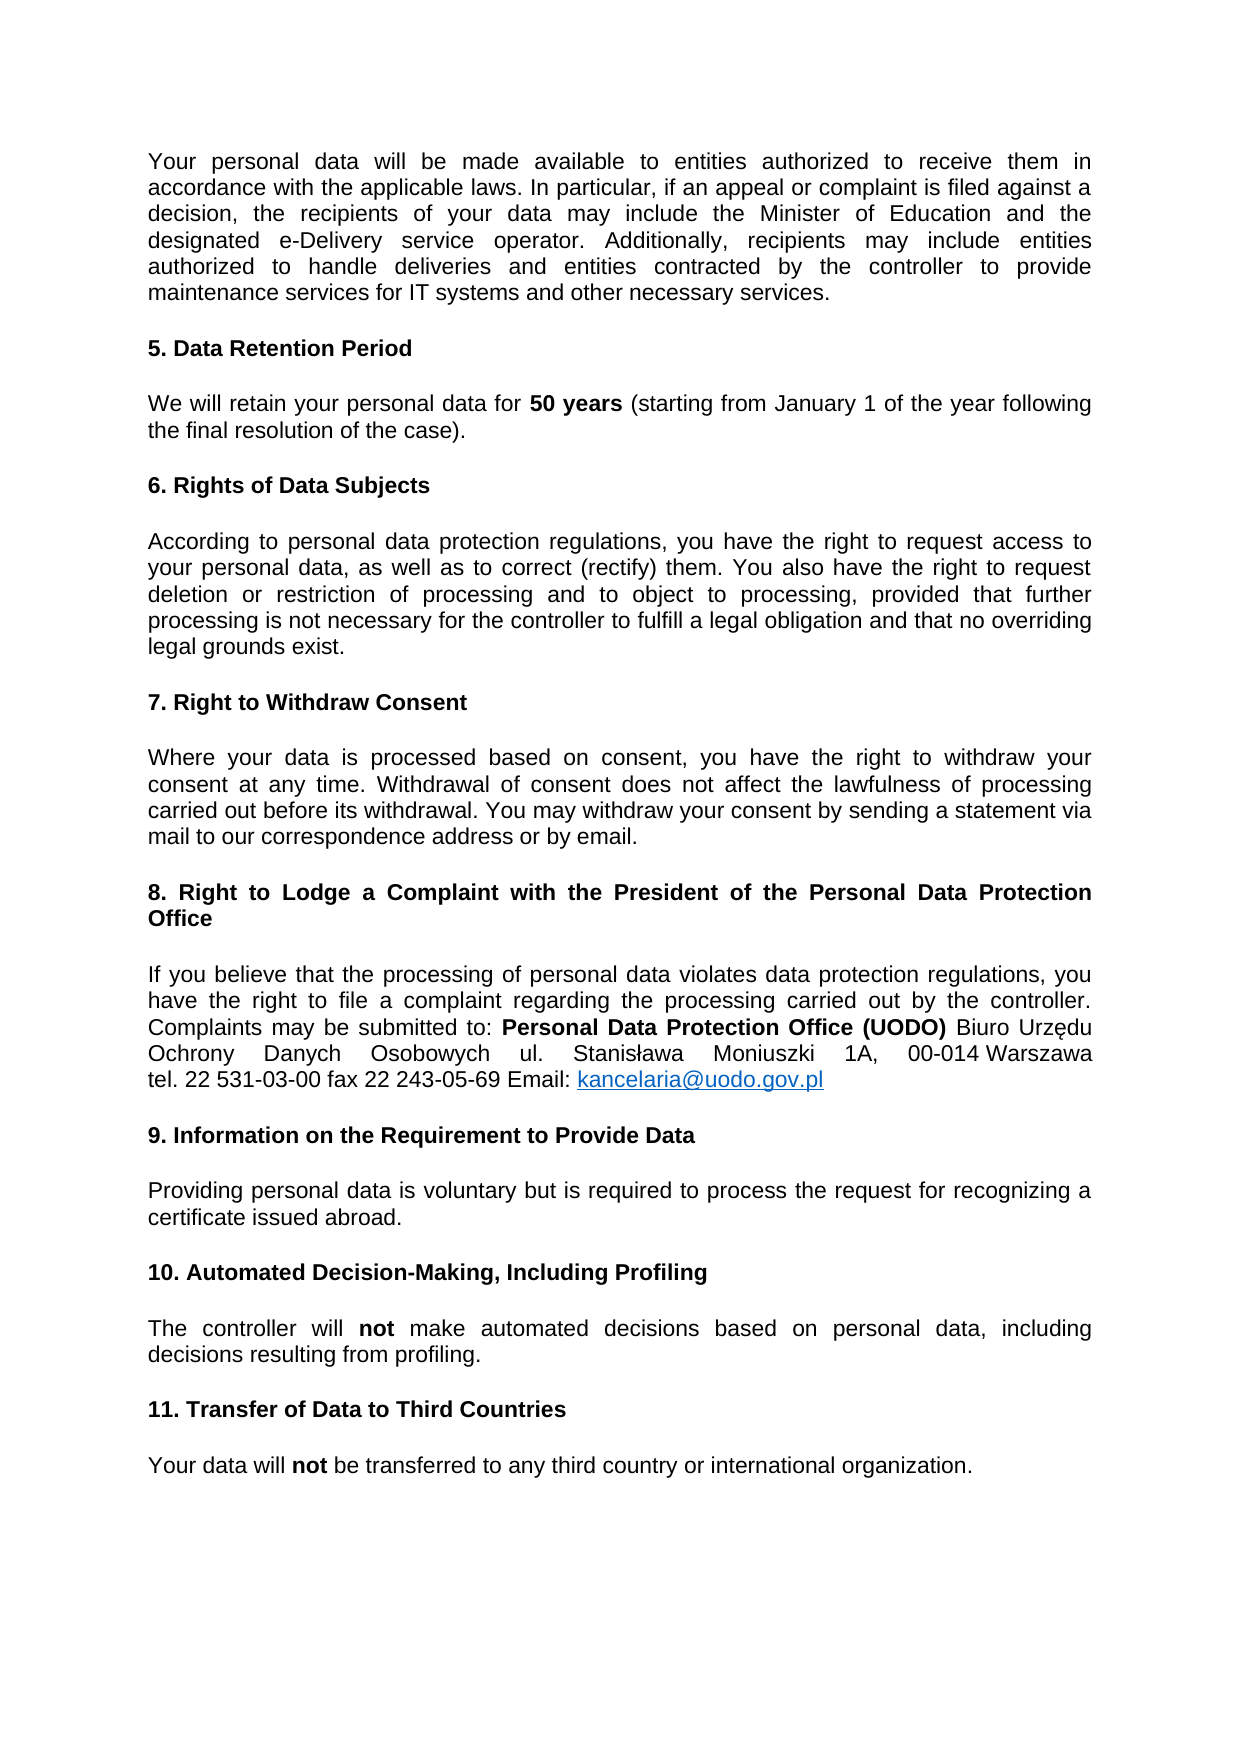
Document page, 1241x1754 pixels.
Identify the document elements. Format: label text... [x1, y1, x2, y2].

text 6. Rights of Data Subjects [148, 472, 1093, 499]
text According to personal data protection regulations, you have the right to request access to your personal data, as well as to correct (rectify) them. You also have the right to request deletion or restriction of processing and to object to processing, provided that further processing is not necessary for the controller to fulfill a legal obligation and that no overriding legal grounds exist. [148, 528, 1093, 659]
text 9. Information on the Requirement to Provide Data [148, 1122, 1093, 1148]
text 10. Automated Decision-Making, Including Profiling [148, 1259, 1093, 1285]
text The controller will not make automated decisions based on personal data, including decisions resulting from profiling. [148, 1314, 1093, 1367]
text 11. Transfer of Data to Third Countries [148, 1396, 1093, 1423]
text If you believe that the processing of personal data violates data protection regulations, you have the right to file a complaint regarding the processing carried out by the controller. Complaints may be submitted to: Personal Data Protection Office (UODO) Biuro Urzędu Ochrony Danych Osobowych ul. Stanisława Moniuszki 1A, 00-014 Warszawa tel. 22 531-03-00 fax 22 243-05-69 Email: kancelaria@uodo.gov.pl [148, 961, 1093, 1092]
text Providing personal data is voluntary but is required to process the request for recognizing a certificate issued abroad. [148, 1177, 1093, 1230]
text Your personal data will be made available to entities authorized to receive them in accordance with the applicable laws. In particular, if an appeal or complaint is filed against a decision, the recipients of your data may include the Minister of Education and the designated e-Delivery service operator. Additionally, recipients may include entities authorized to handle deliveries and entities contracted by the controller to provide maintenance services for IT systems and other necessary services. [148, 148, 1093, 306]
text We will retain your personal data for 50 years (starting from January 1 of the year following the final resolution of the case). [148, 390, 1093, 443]
text 5. Data Retention Period [148, 335, 1093, 361]
text Where your data is processed based on consent, you have the right to withdraw your consent at any time. Withdrawal of consent does not affect the lawfulness of processing carried out before its withdrawal. You may withdraw your consent by sending a statement via mail to our correspondence address or by email. [148, 744, 1093, 850]
text 8. Right to Lodge a Complaint with the President of the Personal Data Protection Office [148, 879, 1093, 932]
text 7. Right to Withdraw Consent [148, 689, 1093, 715]
text Your data will not be transferred to any third country or international organization. [148, 1452, 1093, 1478]
